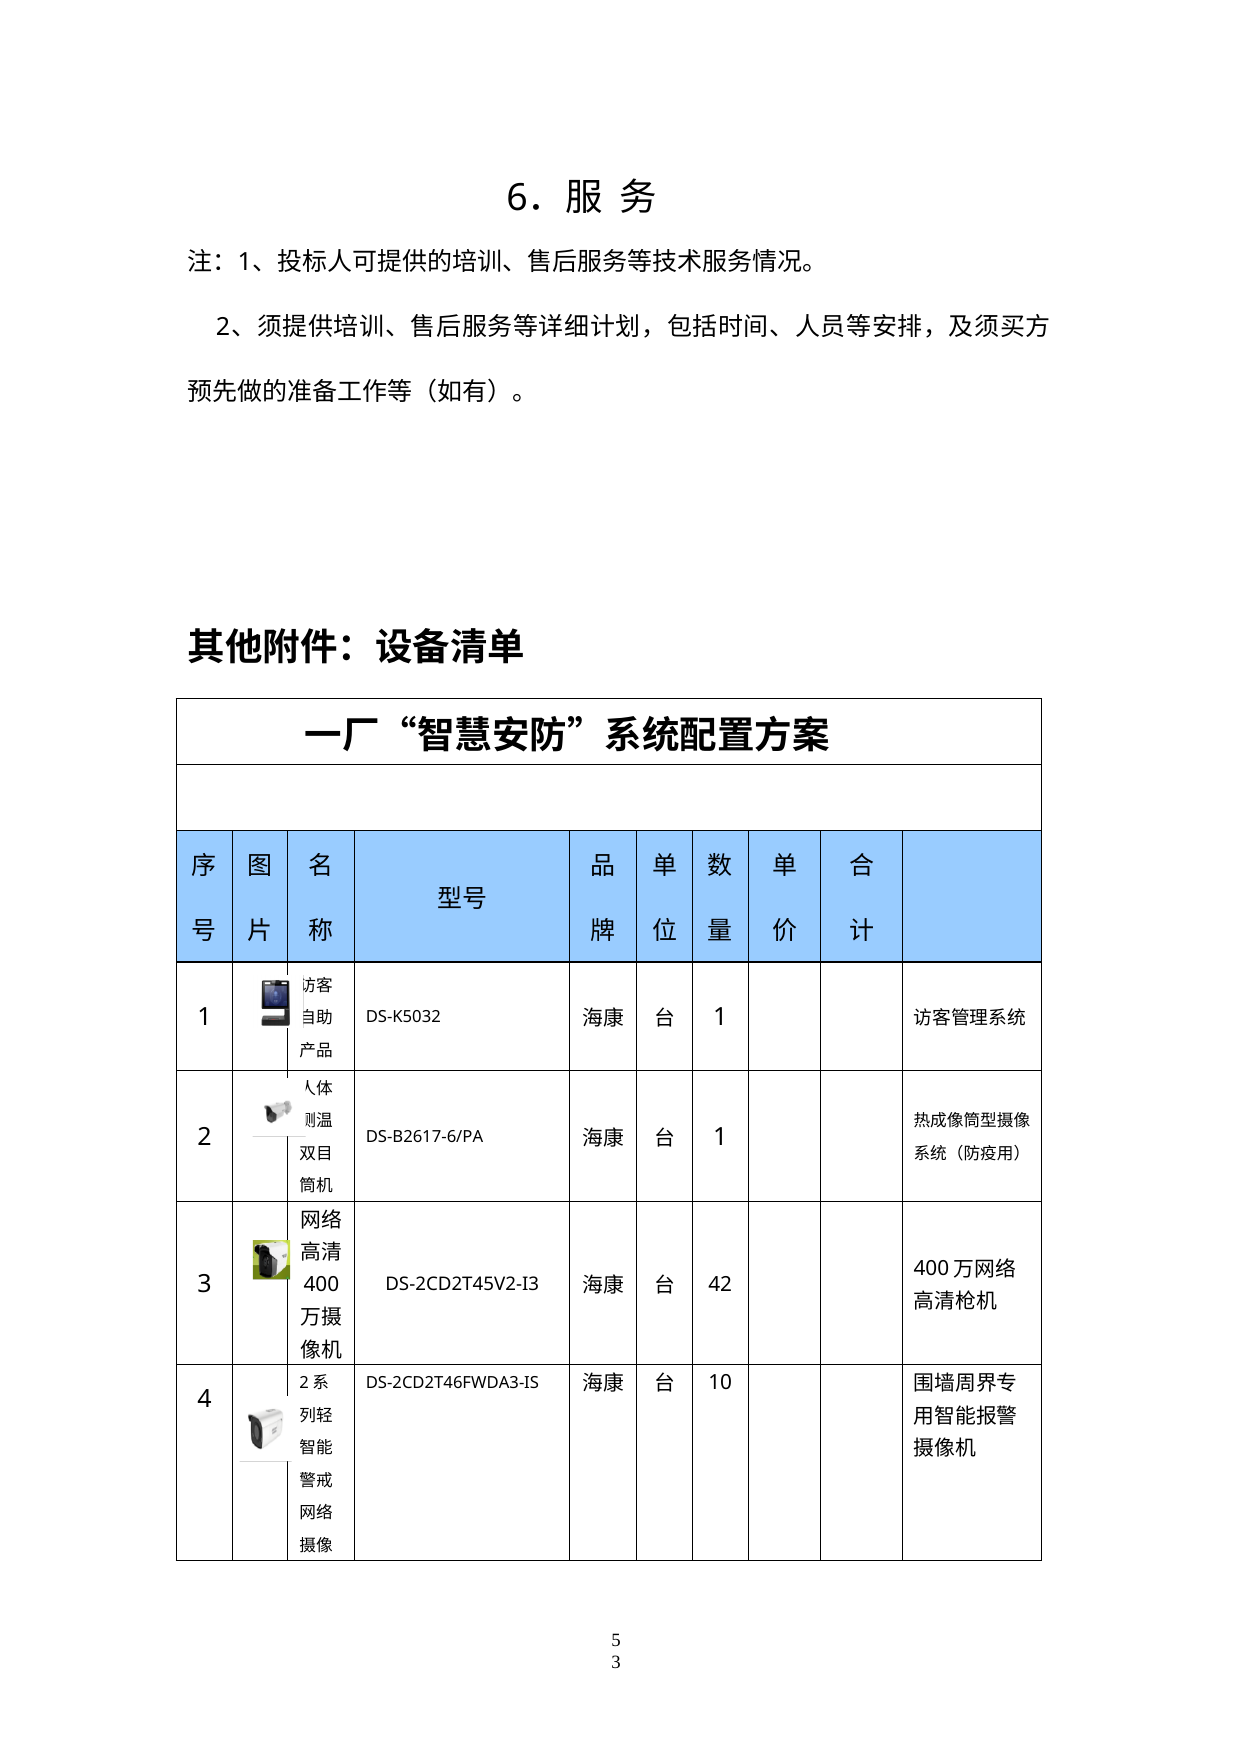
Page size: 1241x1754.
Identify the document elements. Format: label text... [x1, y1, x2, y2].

table_cell [233, 963, 287, 1070]
table_cell 单 价 [749, 831, 820, 961]
table_cell 10 [693, 1365, 748, 1560]
table_cell 2 [177, 1071, 232, 1201]
table_cell [177, 765, 1041, 830]
table_cell 台 [637, 1365, 692, 1560]
table_cell 海康 [570, 1365, 636, 1560]
table_cell [821, 1071, 902, 1201]
table_cell 台 [637, 1202, 692, 1364]
table_cell 访客自助产品 [288, 963, 354, 1070]
table_cell [749, 1365, 820, 1560]
table_cell 名称 [288, 831, 354, 961]
picture [252, 1078, 306, 1137]
table_cell 1 [693, 1071, 748, 1201]
table_cell 网络高清400万摄像机 [288, 1202, 354, 1364]
table_cell 400万网络高清枪机 [903, 1202, 1041, 1364]
table_cell 海康 [570, 1202, 636, 1364]
table_cell [821, 1365, 902, 1560]
table_cell 人体测温双目筒机 [288, 1071, 354, 1201]
table_cell 4 [177, 1365, 232, 1560]
table_cell 序号 [177, 831, 232, 961]
table_cell [233, 1202, 287, 1364]
table_cell [233, 1365, 287, 1560]
table_cell DS-2CD2T46FWDA3-IS [355, 1365, 569, 1560]
text 2、须提供培训、售后服务等详细计划，包括时间、人员等安排，及须买方预先做的准备工作等（如有）。 [187, 292, 1053, 422]
table_cell 围墙周界专用智能报警摄像机 [903, 1365, 1041, 1560]
text 注：1、投标人可提供的培训、售后服务等技术服务情况。 [187, 227, 1053, 292]
table_cell 合 计 [821, 831, 902, 961]
table_cell 单位 [637, 831, 692, 961]
table_cell 1 [693, 963, 748, 1070]
table_cell 数量 [693, 831, 748, 961]
picture [252, 1240, 291, 1280]
table_cell [821, 963, 902, 1070]
table_cell 热成像筒型摄像系统（防疫用） [903, 1071, 1041, 1201]
table_header 一厂“智慧安防”系统配置方案 [177, 699, 1041, 764]
table_cell [749, 963, 820, 1070]
table_cell 型号 [355, 831, 569, 961]
table_cell [749, 1071, 820, 1201]
list 服 务 [187, 162, 1053, 227]
table_cell 访客管理系统 [903, 963, 1041, 1070]
table_cell 2系列轻智能警戒网络摄像机 [288, 1365, 354, 1560]
table_cell 品牌 [570, 831, 636, 961]
table_cell 台 [637, 1071, 692, 1201]
text 其他附件：设备清单 [187, 617, 1053, 671]
table_cell DS-B2617-6/PA [355, 1071, 569, 1201]
table_cell 1 [177, 963, 232, 1070]
table_cell [233, 1071, 287, 1201]
picture [249, 975, 304, 1028]
table_cell 图片 [233, 831, 287, 961]
table_cell 台 [637, 963, 692, 1070]
table_cell [821, 1202, 902, 1364]
table_cell DS-K5032 [355, 963, 569, 1070]
table_cell [749, 1202, 820, 1364]
table_cell 海康 [570, 1071, 636, 1201]
table_cell DS-2CD2T45V2-I3 [355, 1202, 569, 1364]
table_cell [903, 831, 1041, 961]
picture [239, 1396, 292, 1462]
table_cell 海康 [570, 963, 636, 1070]
table_cell 3 [177, 1202, 232, 1364]
table_cell 42 [693, 1202, 748, 1364]
